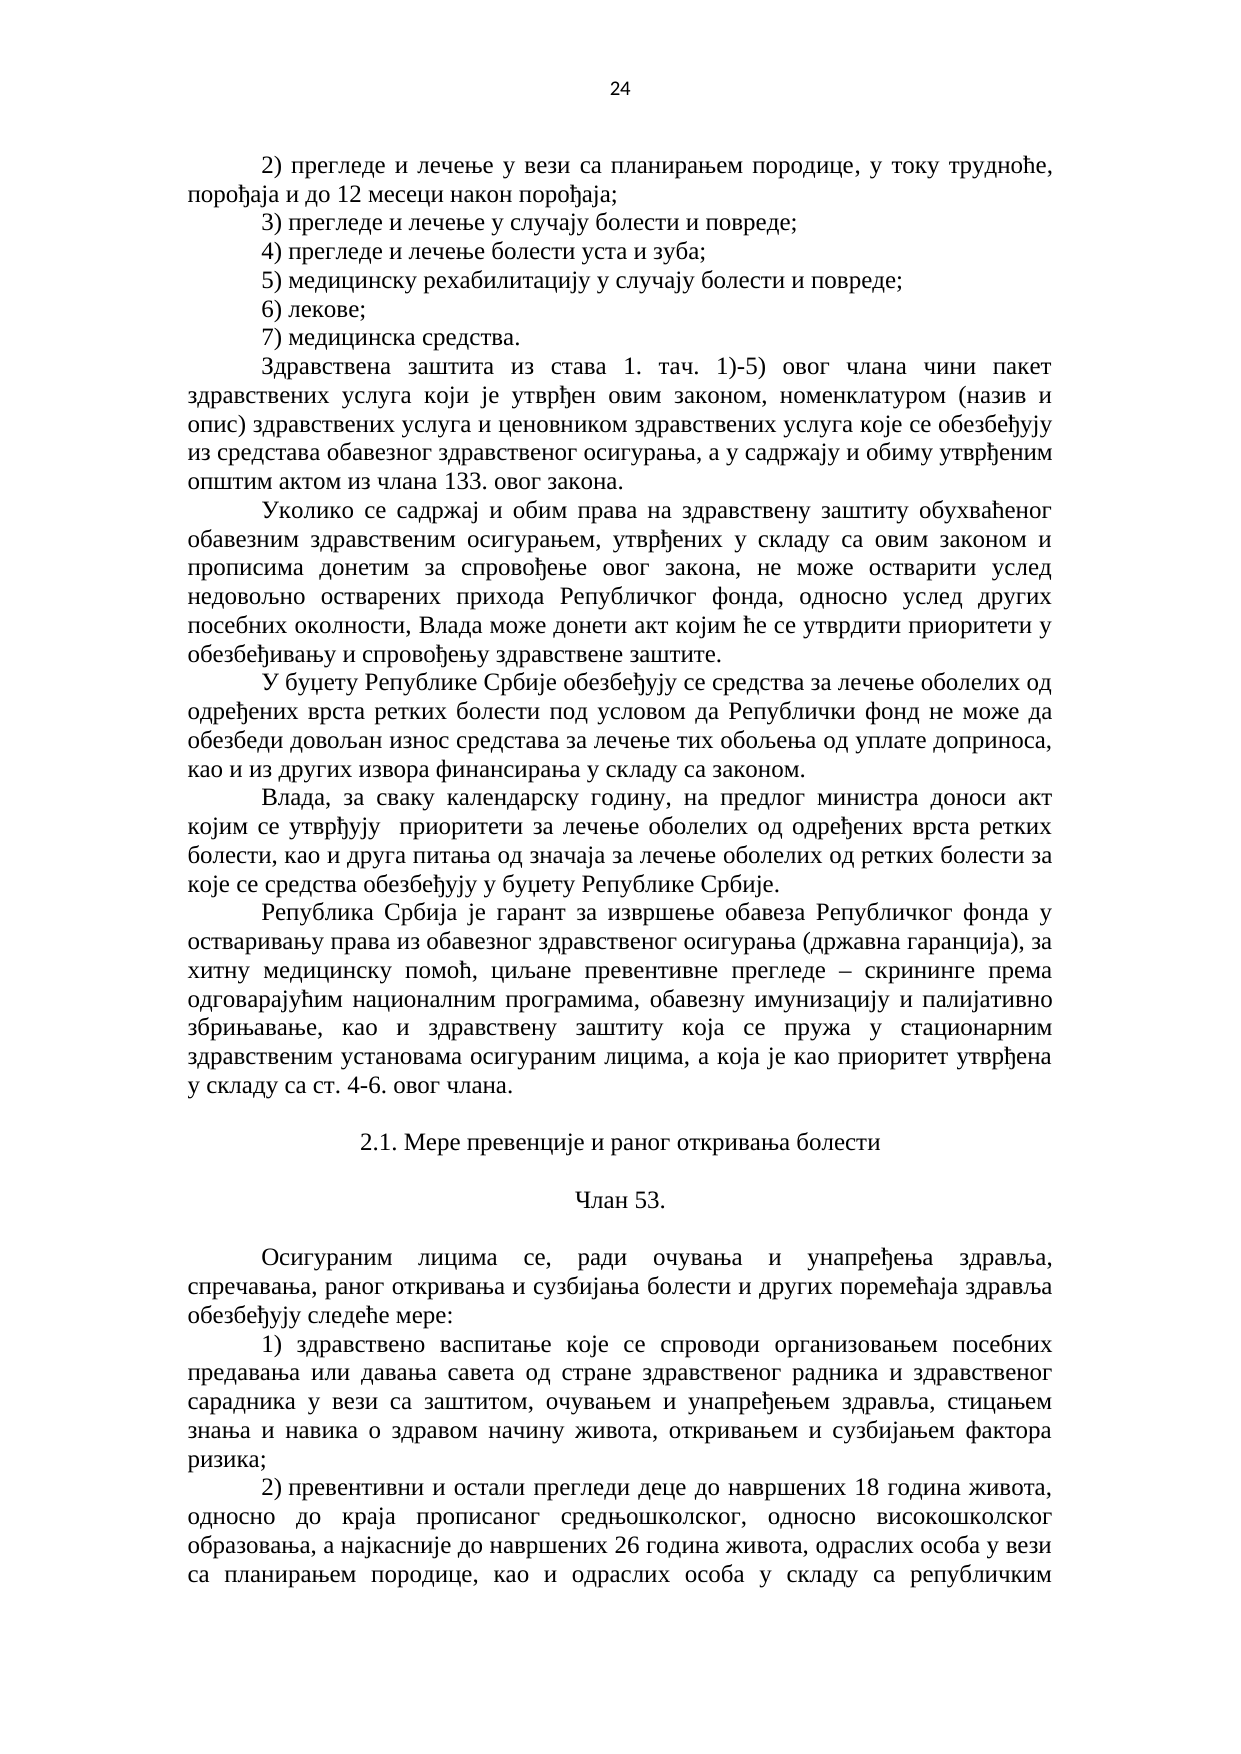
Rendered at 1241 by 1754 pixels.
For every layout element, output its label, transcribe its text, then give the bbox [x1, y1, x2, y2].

text Члан 53. [187, 1185, 1053, 1214]
text 1) здравствено васпитање које се спроводи организовањем посебних предавања или давања савета од стране здравственог радника и здравственог сарадника у вези са заштитом, очувањем и унапређењем здравља, стицањем знања и навика о здравом начину живота, откривањем и сузбијањем фактора ризика; [187, 1329, 1053, 1472]
text У буџету Републике Србије обезбеђују се средства за лечење оболелих од одређених врста ретких болести под условом да Републички фонд не може да обезбеди довољан износ средстава за лечење тих обољења од уплате доприноса, као и из других извора финансирања у складу са законом. [187, 667, 1053, 782]
text Здравствена заштита из става 1. тач. 1)-5) овог члана чини пакет здравствених услуга који је утврђен овим законом, номенклатуром (назив и опис) здравствених услуга и ценовником здравствених услуга које се обезбеђују из средстава обавезног здравственог осигурања, а у садржају и обиму утврђеним општим актом из члана 133. овог закона. [187, 351, 1053, 495]
text Република Србија је гарант за извршење обавеза Републичког фонда у остваривању права из обавезног здравственог осигурања (државна гаранција), за хитну медицинску помоћ, циљане превентивне прегледе – скрининге према одговарајућим националним програмима, oбавезну имунизацију и палијативно збрињавање, као и здравствену заштиту која се пружа у стационарним здравственим установама осигураним лицима, а која је као приоритет утврђена у складу са ст. 4-6. овог члана. [187, 897, 1053, 1099]
text Осигураним лицима се, ради очувања и унапређења здравља, спречавања, раног откривања и сузбијања болести и других поремећаја здравља обезбеђују следеће мере: [187, 1242, 1053, 1329]
text 6) лекове; [187, 294, 1053, 322]
text 4) прегледе и лечење болести уста и зуба; [187, 236, 1053, 265]
text 7) медицинска средства. [187, 322, 1053, 351]
text 5) медицинску рехабилитацију у случају болести и повреде; [187, 265, 1053, 294]
text 3) прегледе и лечење у случају болести и повреде; [187, 207, 1053, 236]
text 2.1. Мере превенције и раног откривања болести [187, 1127, 1053, 1156]
text Влада, за сваку календарску годину, на предлог министра доноси акт којим се утврђују приоритети за лечење оболелих од одређених врста ретких болести, као и друга питања од значаја за лечење оболелих од ретких болести за које се средства обезбеђују у буџету Републике Србије. [187, 782, 1053, 897]
text Уколико се садржај и обим права на здравствену заштиту обухваћеног обавезним здравственим осигурањем, утврђених у складу са овим законом и прописима донетим за спровођење овог закона, не може остварити услед недовољно остварених прихода Републичког фонда, односно услед других посебних околности, Влада може донети акт којим ће се утврдити приоритети у обезбеђивању и спровођењу здравствене заштите. [187, 495, 1053, 667]
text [187, 1472, 1053, 1587]
text 2) прегледе и лечење у вези са планирањем породице, у току трудноће, порођаја и до 12 месеци након порођаја; [187, 150, 1053, 207]
